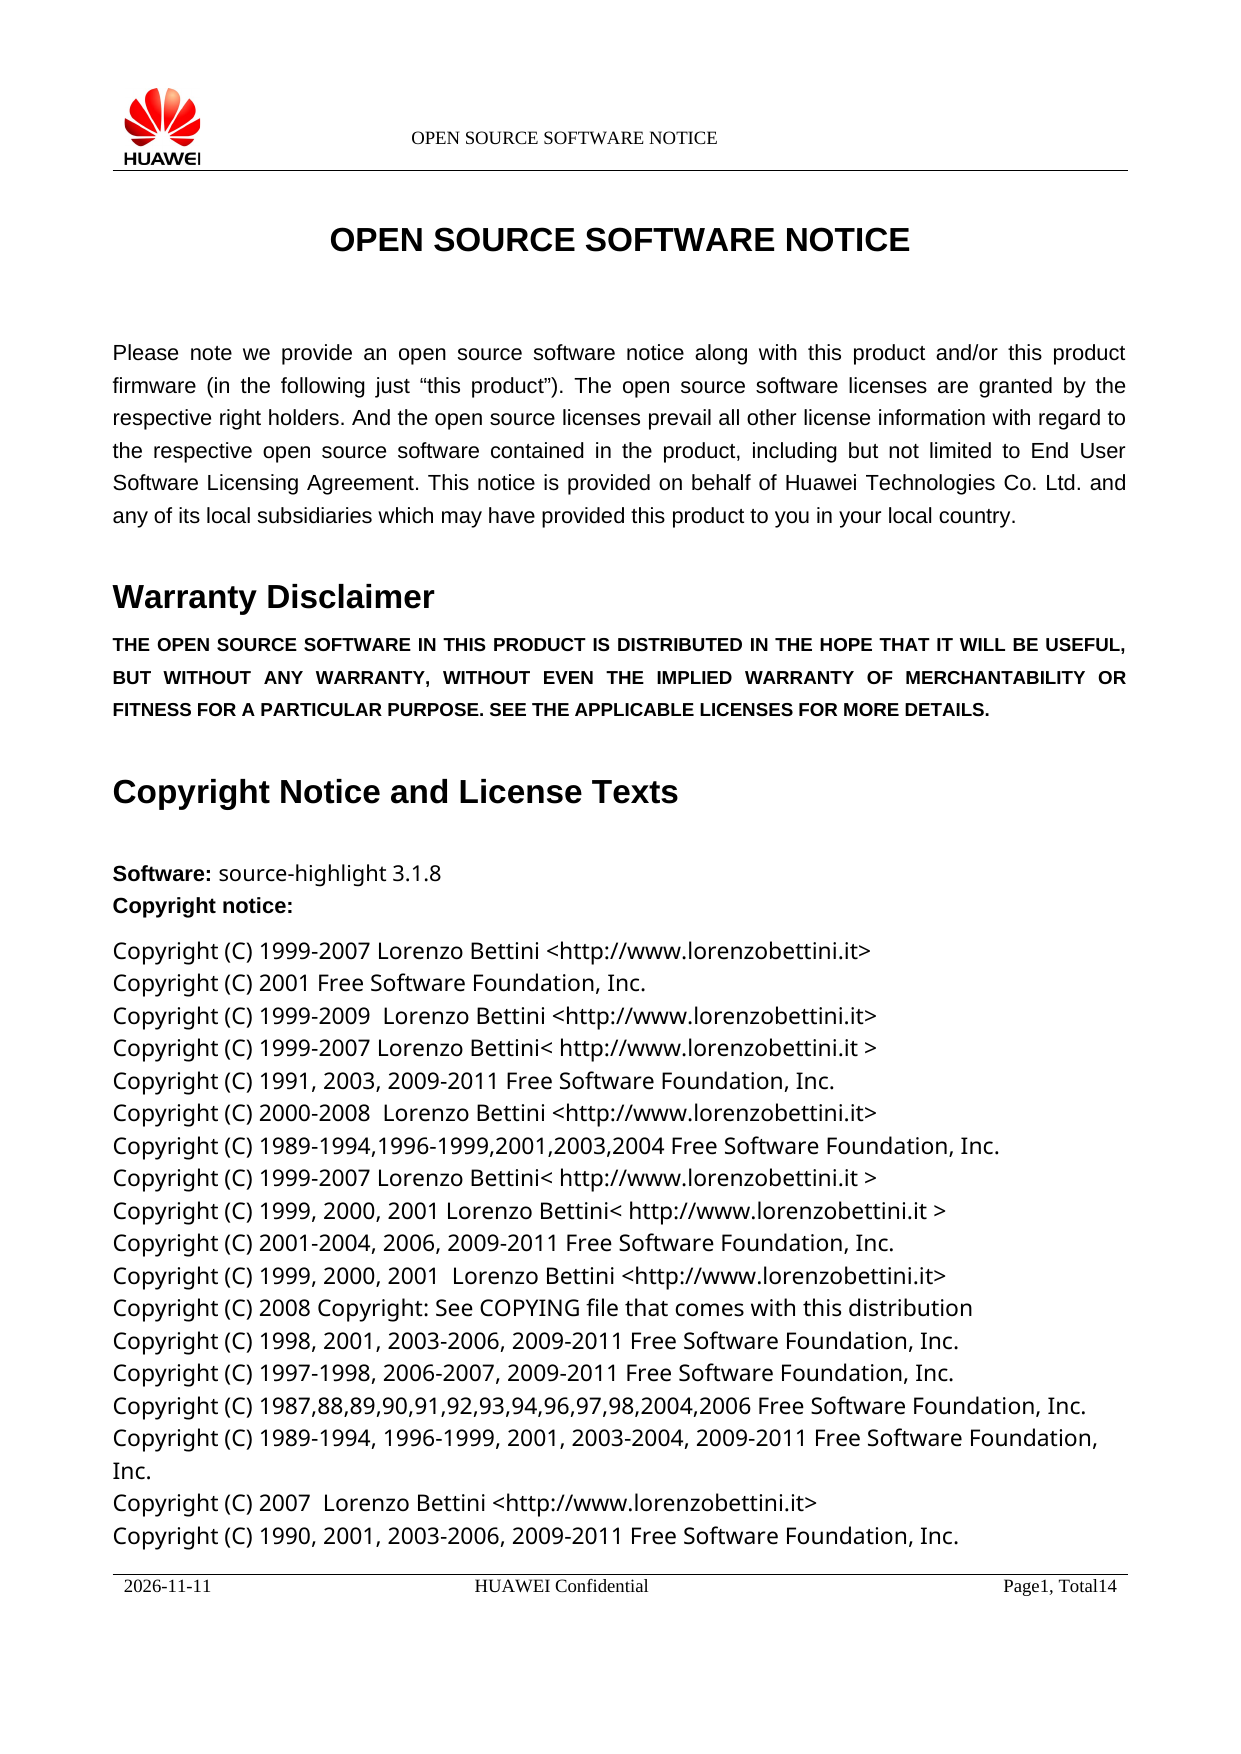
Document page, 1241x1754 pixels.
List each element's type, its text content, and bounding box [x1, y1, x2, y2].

text OPEN SOURCE SOFTWARE NOTICE [112, 206, 1128, 271]
text The open source software in this product is distributed in the hope that it will be useful, but WITHOUT ANY WARRANTY, without even the implied warranty of MERCHANTABILITY or FITNESS FOR A PARTICULAR PURPOSE. See the applicable licenses for more details. [112, 629, 1128, 726]
text Copyright Notice and License Texts [112, 759, 1128, 824]
text Warranty Disclaimer [112, 564, 1128, 629]
picture [124, 88, 201, 165]
title Software: source-highlight 3.1.8 [112, 856, 1128, 889]
text Copyright notice: [112, 889, 1128, 921]
text Please note we provide an open source software notice along with this product and/or this product firmware (in the following just “this product”). The open source software licenses are granted by the respective right holders. And the open source licenses prevail all other license information with regard to the respective open source software contained in the product, including but not limited to End User Software Licensing Agreement. This notice is provided on behalf of Huawei Technologies Co. Ltd. and any of its local subsidiaries which may have provided this product to you in your local country. [112, 336, 1128, 531]
